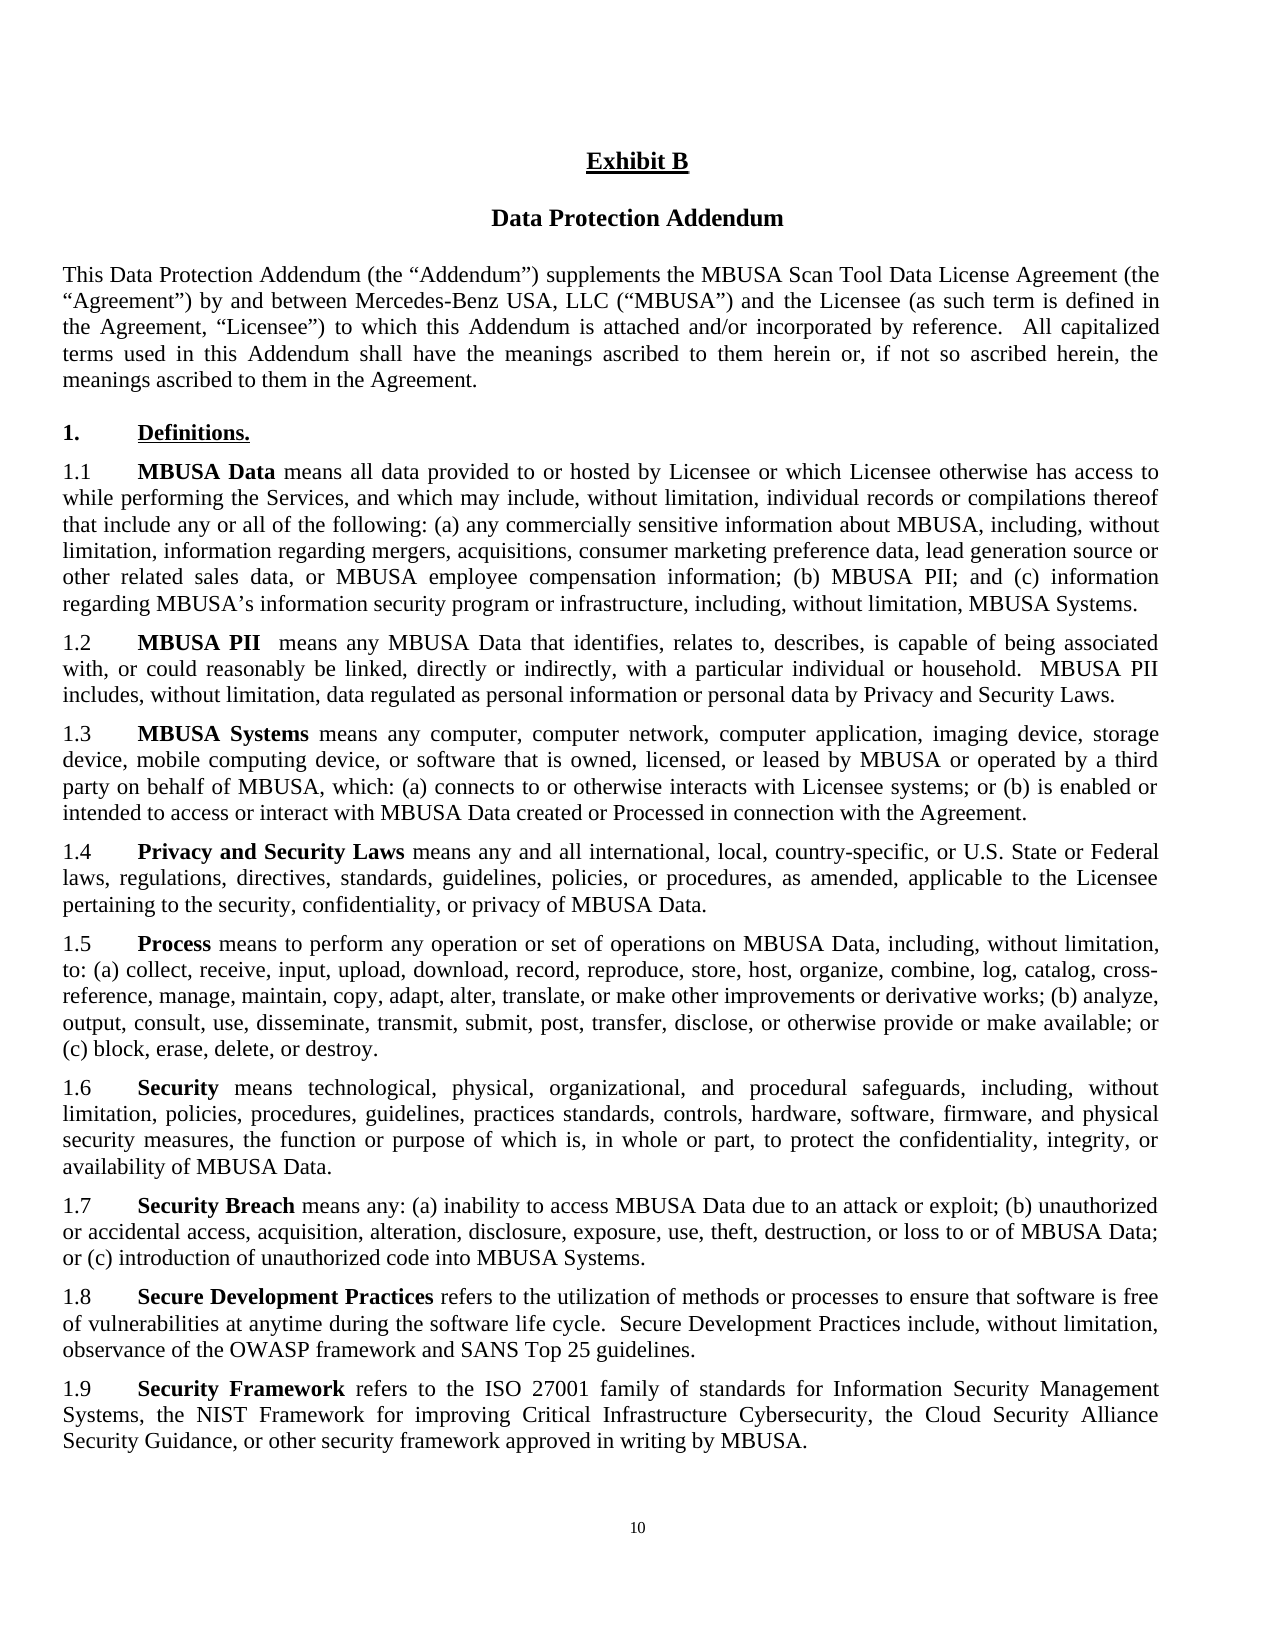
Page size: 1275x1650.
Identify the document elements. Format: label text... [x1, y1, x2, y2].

subtitle Data Protection Addendum [489, 203, 786, 232]
text 1.4 Privacy and Security Laws means any and all international, local, country-specific, or U.S. State or Federal laws, regulations, directives, standards, guidelines, policies, or procedures, as amended, applicable to the Licensee pertaining to the security, confidentiality, or privacy of MBUSA Data. [62, 838, 1160, 917]
text 1.5 Process means to perform any operation or set of operations on MBUSA Data, including, without limitation, to: (a) collect, receive, input, upload, download, record, reproduce, store, host, organize, combine, log, catalog, cross-reference, manage, maintain, copy, adapt, alter, translate, or make other improvements or derivative works; (b) analyze, output, consult, use, disseminate, transmit, submit, post, transfer, disclose, or otherwise provide or make available; or (c) block, erase, delete, or destroy. [62, 929, 1160, 1061]
text 1.8 Secure Development Practices refers to the utilization of methods or processes to ensure that software is free of vulnerabilities at anytime during the software life cycle. Secure Development Practices include, without limitation, observance of the OWASP framework and SANS Top 25 guidelines. [62, 1283, 1160, 1362]
text 1. Definitions. [62, 419, 1160, 445]
text 1.6 Security means technological, physical, organizational, and procedural safeguards, including, without limitation, policies, procedures, guidelines, practices standards, controls, hardware, software, firmware, and physical security measures, the function or purpose of which is, in whole or part, to protect the confidentiality, integrity, or availability of MBUSA Data. [62, 1074, 1160, 1179]
text 1.7 Security Breach means any: (a) inability to access MBUSA Data due to an attack or exploit; (b) unauthorized or accidental access, acquisition, alteration, disclosure, exposure, use, theft, destruction, or loss to or of MBUSA Data; or (c) introduction of unauthorized code into MBUSA Systems. [62, 1192, 1160, 1271]
subtitle Exhibit B [489, 146, 786, 174]
text 1.3 MBUSA Systems means any computer, computer network, computer application, imaging device, storage device, mobile computing device, or software that is owned, licensed, or leased by MBUSA or operated by a third party on behalf of MBUSA, which: (a) connects to or otherwise interacts with Licensee systems; or (b) is enabled or intended to access or interact with MBUSA Data created or Processed in connection with the Agreement. [62, 720, 1160, 826]
text This Data Protection Addendum (the “Addendum”) supplements the MBUSA Scan Tool Data License Agreement (the “Agreement”) by and between Mercedes-Benz USA, LLC (“MBUSA”) and the Licensee (as such term is defined in the Agreement, “Licensee”) to which this Addendum is attached and/or incorporated by reference. All capitalized terms used in this Addendum shall have the meanings ascribed to them herein or, if not so ascribed herein, the meanings ascribed to them in the Agreement. [62, 261, 1160, 392]
text 1.1 MBUSA Data means all data provided to or hosted by Licensee or which Licensee otherwise has access to while performing the Services, and which may include, without limitation, individual records or compilations thereof that include any or all of the following: (a) any commercially sensitive information about MBUSA, including, without limitation, information regarding mergers, acquisitions, consumer marketing preference data, lead generation source or other related sales data, or MBUSA employee compensation information; (b) MBUSA PII; and (c) information regarding MBUSA’s information security program or infrastructure, including, without limitation, MBUSA Systems. [62, 458, 1160, 616]
text 1.9 Security Framework refers to the ISO 27001 family of standards for Information Security Management Systems, the NIST Framework for improving Critical Infrastructure Cybersecurity, the Cloud Security Alliance Security Guidance, or other security framework approved in writing by MBUSA. [62, 1375, 1160, 1454]
text 1.2 MBUSA PII means any MBUSA Data that identifies, relates to, describes, is capable of being associated with, or could reasonably be linked, directly or indirectly, with a particular individual or household. MBUSA PII includes, without limitation, data regulated as personal information or personal data by Privacy and Security Laws. [62, 628, 1160, 708]
